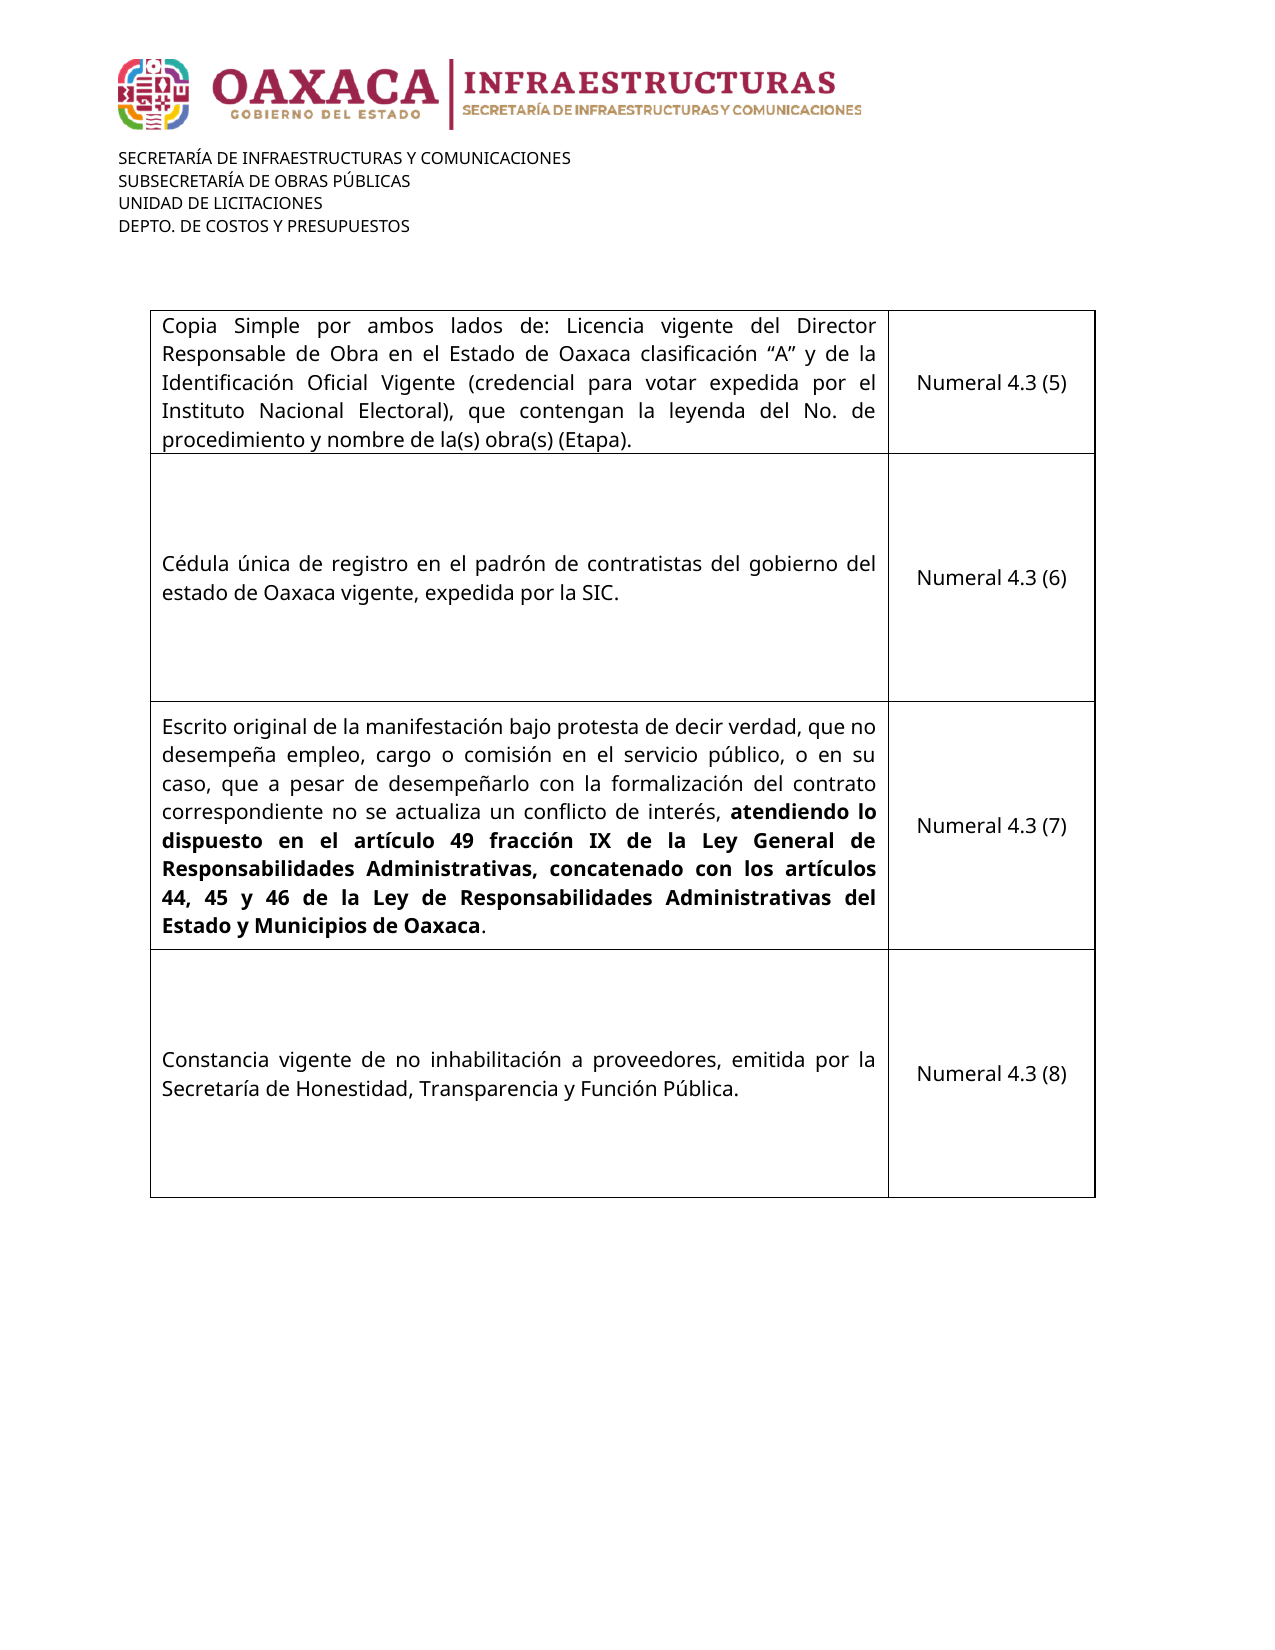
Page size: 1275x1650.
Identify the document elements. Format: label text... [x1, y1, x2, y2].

table_cell Constancia vigente de no inhabilitación a proveedores, emitida por la Secretaría de Honestidad, Transparencia y Función Pública. [151, 950, 888, 1197]
table_cell Escrito original de la manifestación bajo protesta de decir verdad, que no desempeña empleo, cargo o comisión en el servicio público, o en su caso, que a pesar de desempeñarlo con la formalización del contrato correspondiente no se actualiza un conflicto de interés, atendiendo lo dispuesto en el artículo 49 fracción IX de la Ley General de Responsabilidades Administrativas, concatenado con los artículos 44, 45 y 46 de la Ley de Responsabilidades Administrativas del Estado y Municipios de Oaxaca. [151, 702, 888, 949]
table_header Copia Simple por ambos lados de: Licencia vigente del Director Responsable de Obra en el Estado de Oaxaca clasificación “A” y de la Identificación Oficial Vigente (credencial para votar expedida por el Instituto Nacional Electoral), que contengan la leyenda del No. de procedimiento y nombre de la(s) obra(s) (Etapa). [151, 311, 888, 453]
table_cell Numeral 4.3 (8) [889, 950, 1094, 1197]
table_cell Numeral 4.3 (6) [889, 454, 1094, 701]
table_cell Numeral 4.3 (7) [889, 702, 1094, 949]
table_header Numeral 4.3 (5) [889, 311, 1094, 453]
picture [118, 59, 862, 130]
table_cell Cédula única de registro en el padrón de contratistas del gobierno del estado de Oaxaca vigente, expedida por la SIC. [151, 454, 888, 701]
